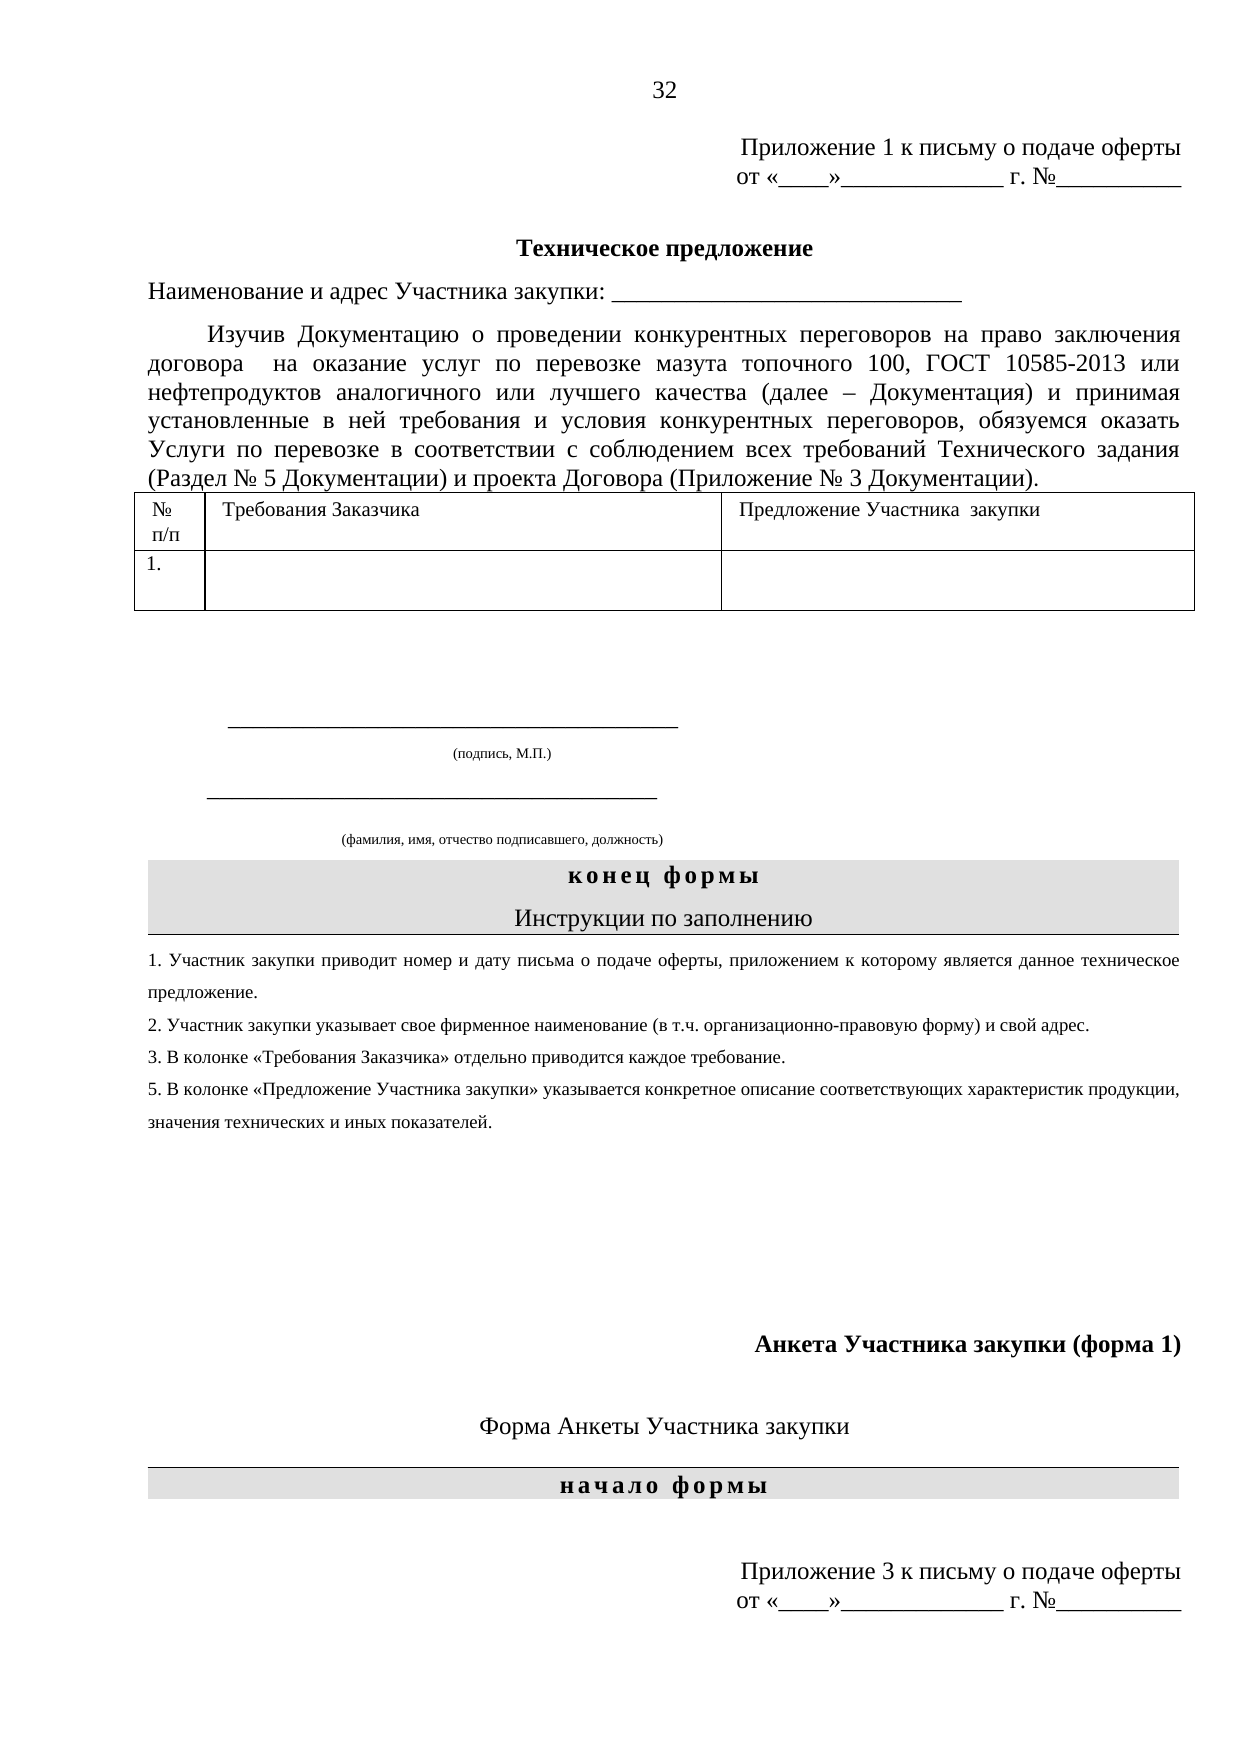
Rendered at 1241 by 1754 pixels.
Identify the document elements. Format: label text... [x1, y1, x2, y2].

text начало формы [148, 1468, 1179, 1499]
text 1. Участник закупки приводит номер и дату письма о подаче оферты, приложением к которому является данное техническое предложение. [148, 949, 1181, 1003]
text Инструкции по заполнению [148, 903, 1179, 934]
text Приложение 2 к письму о подаче оферты от «____»_____________ г. №__________ [148, 132, 1181, 190]
text (подпись, М.П.) [148, 745, 797, 773]
table_cell [722, 551, 1194, 609]
text 5. В колонке «Предложение Участника закупки» указывается конкретное описание соответствующих характеристик продукции, значения технических и иных показателей. [148, 1078, 1181, 1132]
table_cell [206, 551, 721, 609]
text 2. Участник закупки указывает свое фирменное наименование (в т.ч. организационно-правовую форму) и свой адрес. [148, 1014, 1181, 1035]
text Приложение 3 к письму о подаче оферты от «____»_____________ г. №__________ [148, 1556, 1181, 1614]
text ____________________________________ [148, 773, 1181, 802]
text Техническое предложение [148, 233, 1181, 262]
text Изучив Документацию о проведении конкурентных переговоров на право заключения договора на оказание услуг по перевозке мазута топочного 100, ГОСТ 10585-2013 или нефтепродуктов аналогичного или лучшего качества (далее – Документация) и принимая установленные в ней требования и условия конкурентных переговоров, обязуемся оказать Услуги по перевозке в соответствии с соблюдением всех требований Технического задания (Раздел № 5 Документации) и проекта Договора (Приложение № 3 Документации). [148, 319, 1181, 492]
table_header Предложение Участника закупки [722, 493, 1194, 550]
table_header Требования Заказчика [206, 493, 721, 550]
text (фамилия, имя, отчество подписавшего, должность) [148, 831, 797, 860]
text ____________________________________ [148, 702, 1181, 730]
table_header № п/п [135, 493, 204, 550]
text Наименование и адрес Участника закупки: ____________________________ [148, 276, 1181, 305]
table_cell [135, 551, 204, 609]
text Форма Анкеты Участника закупки [148, 1411, 1181, 1440]
subtitle Анкета Участника закупки (форма 3) [148, 1329, 1181, 1358]
text 3. В колонке «Требования Заказчика» отдельно приводится каждое требование. [148, 1046, 1181, 1068]
text конец формы [148, 860, 1179, 888]
